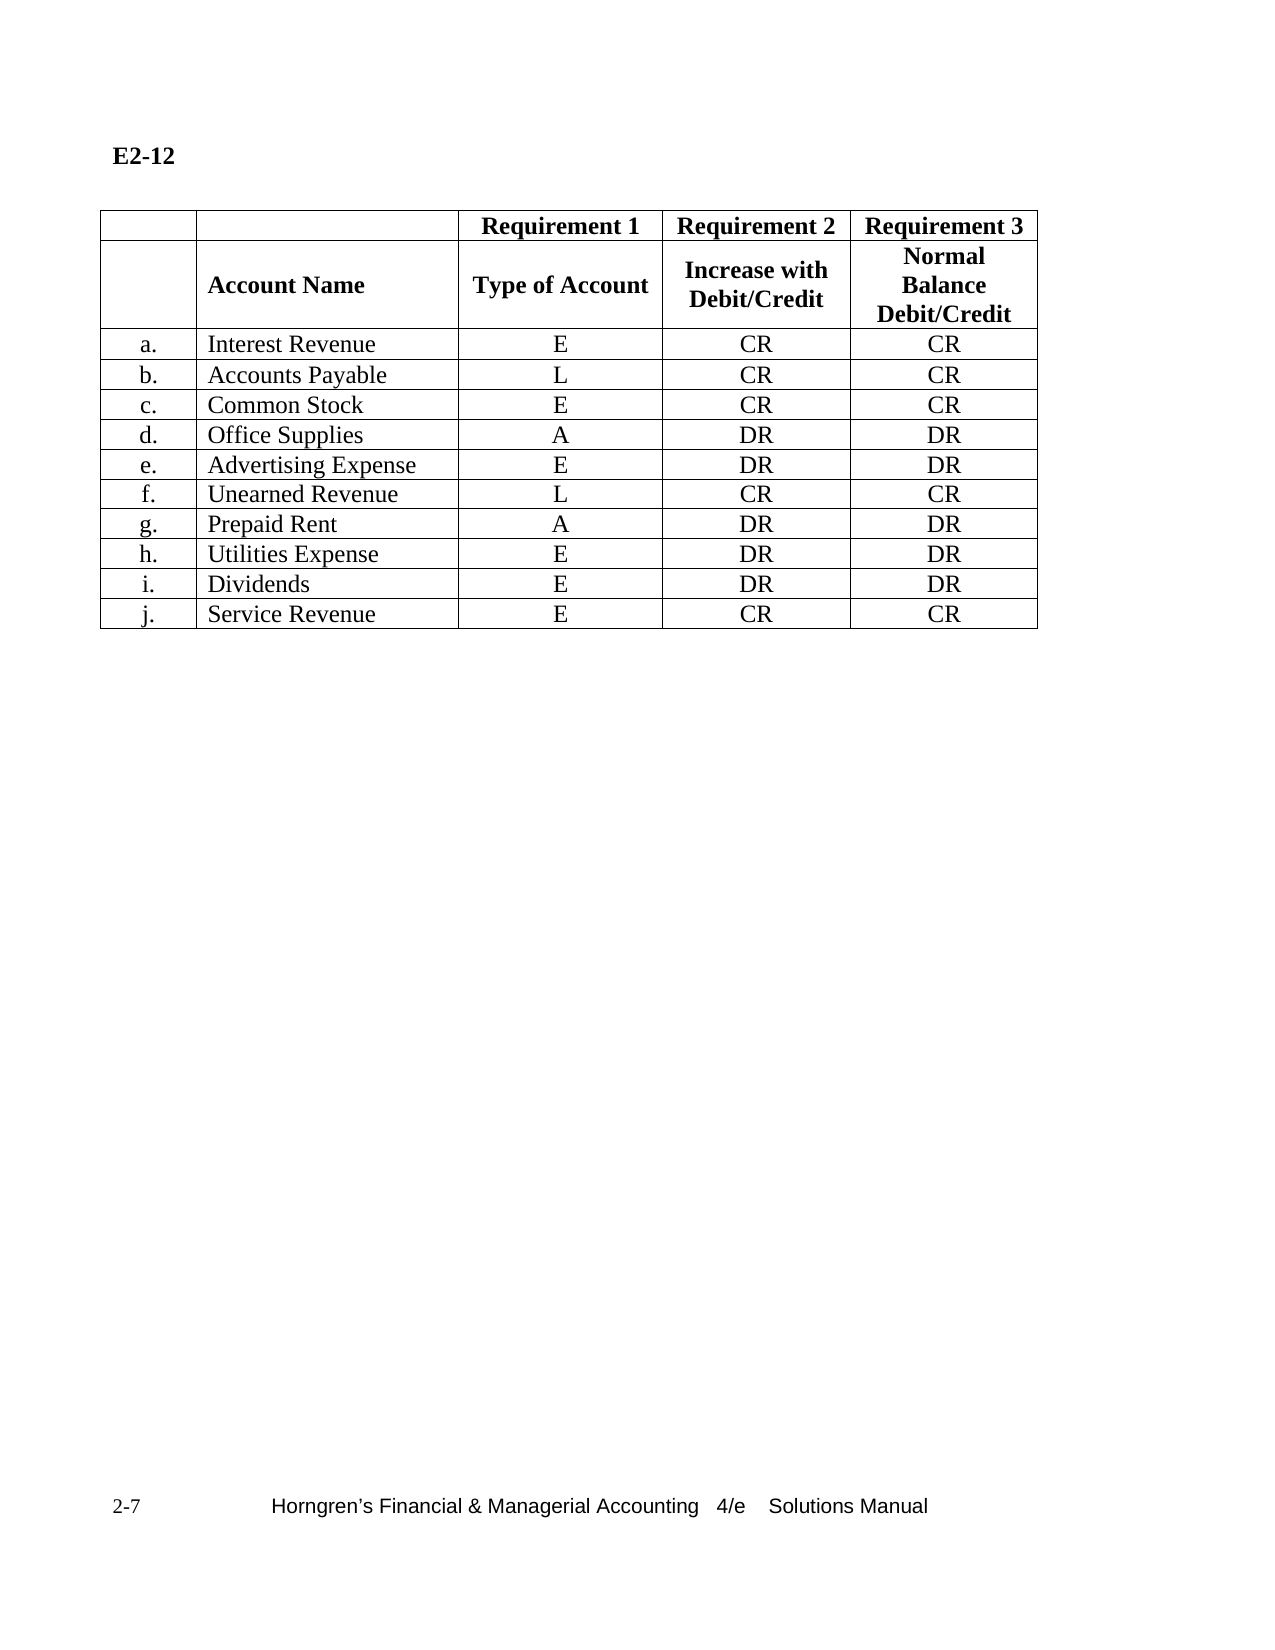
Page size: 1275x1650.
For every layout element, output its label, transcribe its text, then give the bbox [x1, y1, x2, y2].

table_cell E [459, 329, 662, 359]
table_cell DR [663, 569, 850, 598]
table_cell DR [851, 509, 1037, 538]
table_cell E [459, 539, 662, 568]
table_cell CR [663, 360, 850, 389]
table_cell DR [851, 569, 1037, 598]
table_cell [101, 241, 196, 327]
table_cell f. [101, 480, 196, 508]
table_cell DR [851, 539, 1037, 568]
table_cell g. [101, 509, 196, 538]
table_header Requirement 3 [851, 211, 1037, 240]
table_cell E [459, 390, 662, 419]
table_cell d. [101, 420, 196, 449]
table_cell CR [663, 599, 850, 627]
table_cell DR [851, 420, 1037, 449]
table_cell A [459, 509, 662, 538]
table_cell h. [101, 539, 196, 568]
table_cell Unearned Revenue [197, 480, 458, 508]
text E2-12 [112, 141, 1125, 170]
table_cell DR [851, 450, 1037, 478]
table_cell CR [851, 599, 1037, 627]
table_cell b. [101, 360, 196, 389]
table_cell CR [663, 480, 850, 508]
table_cell DR [663, 509, 850, 538]
table_cell CR [851, 329, 1037, 359]
table_cell DR [663, 539, 850, 568]
table_cell L [459, 360, 662, 389]
table_cell CR [663, 390, 850, 419]
table_cell Common Stock [197, 390, 458, 419]
table_cell Utilities Expense [197, 539, 458, 568]
table_cell E [459, 569, 662, 598]
table_cell CR [851, 480, 1037, 508]
table_cell e. [101, 450, 196, 478]
table_header Requirement 2 [663, 211, 850, 240]
table_cell i. [101, 569, 196, 598]
table_cell Service Revenue [197, 599, 458, 627]
table_cell CR [851, 390, 1037, 419]
table_cell j. [101, 599, 196, 627]
table_cell L [459, 480, 662, 508]
table_header [101, 211, 196, 240]
table_cell A [459, 420, 662, 449]
table_header [197, 211, 458, 240]
table_cell c. [101, 390, 196, 419]
table_cell Office Supplies [197, 420, 458, 449]
table_cell Prepaid Rent [197, 509, 458, 538]
table_cell CR [851, 360, 1037, 389]
table_cell DR [663, 450, 850, 478]
table_cell E [459, 450, 662, 478]
table_cell CR [663, 329, 850, 359]
table_cell Interest Revenue [197, 329, 458, 359]
table_cell a. [101, 329, 196, 359]
table_cell Increase with Debit/Credit [663, 241, 850, 327]
table_cell Advertising Expense [197, 450, 458, 478]
table_cell Account Name [197, 241, 458, 327]
table_header Requirement 1 [459, 211, 662, 240]
table_cell Type of Account [459, 241, 662, 327]
table_cell E [459, 599, 662, 627]
table_cell Accounts Payable [197, 360, 458, 389]
table_cell DR [663, 420, 850, 449]
table_cell Dividends [197, 569, 458, 598]
table_cell Normal Balance Debit/Credit [851, 241, 1037, 327]
